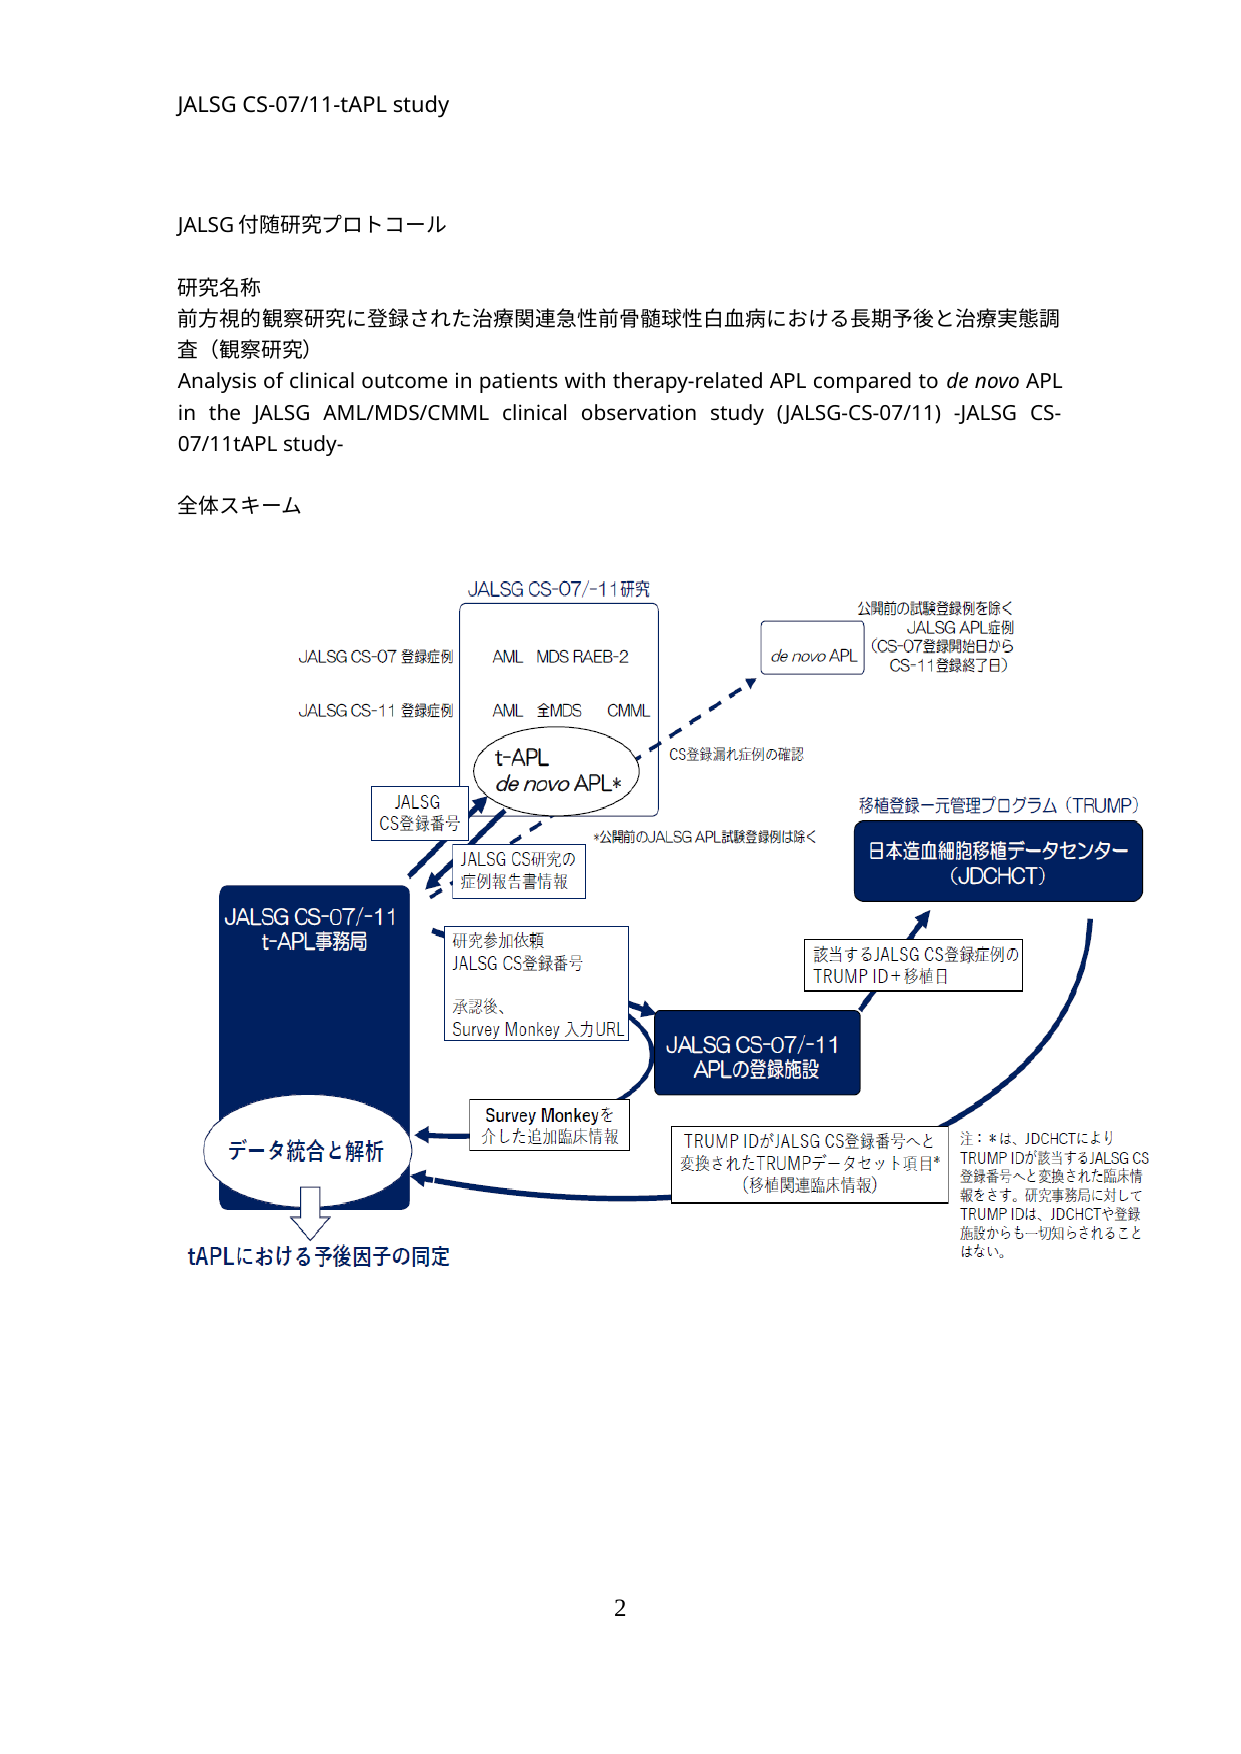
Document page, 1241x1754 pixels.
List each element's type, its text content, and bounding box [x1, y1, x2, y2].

text 前方視的観察研究に登録された治療関連急性前骨髄球性白血病における長期予後と治療実態調査（観察研究） [178, 301, 1063, 364]
text JALSG付随研究プロトコール [178, 208, 1063, 239]
text 全体スキーム [178, 489, 1063, 520]
text 研究名称 [178, 270, 1063, 301]
picture [127, 568, 1171, 1274]
text Analysis of clinical outcome in patients with therapy-related APL compared to de novo APL in the JALSG AML/MDS/CMML clinical observation study (JALSG-CS-07/11) -JALSG CS-07/11tAPL study- [178, 364, 1063, 458]
